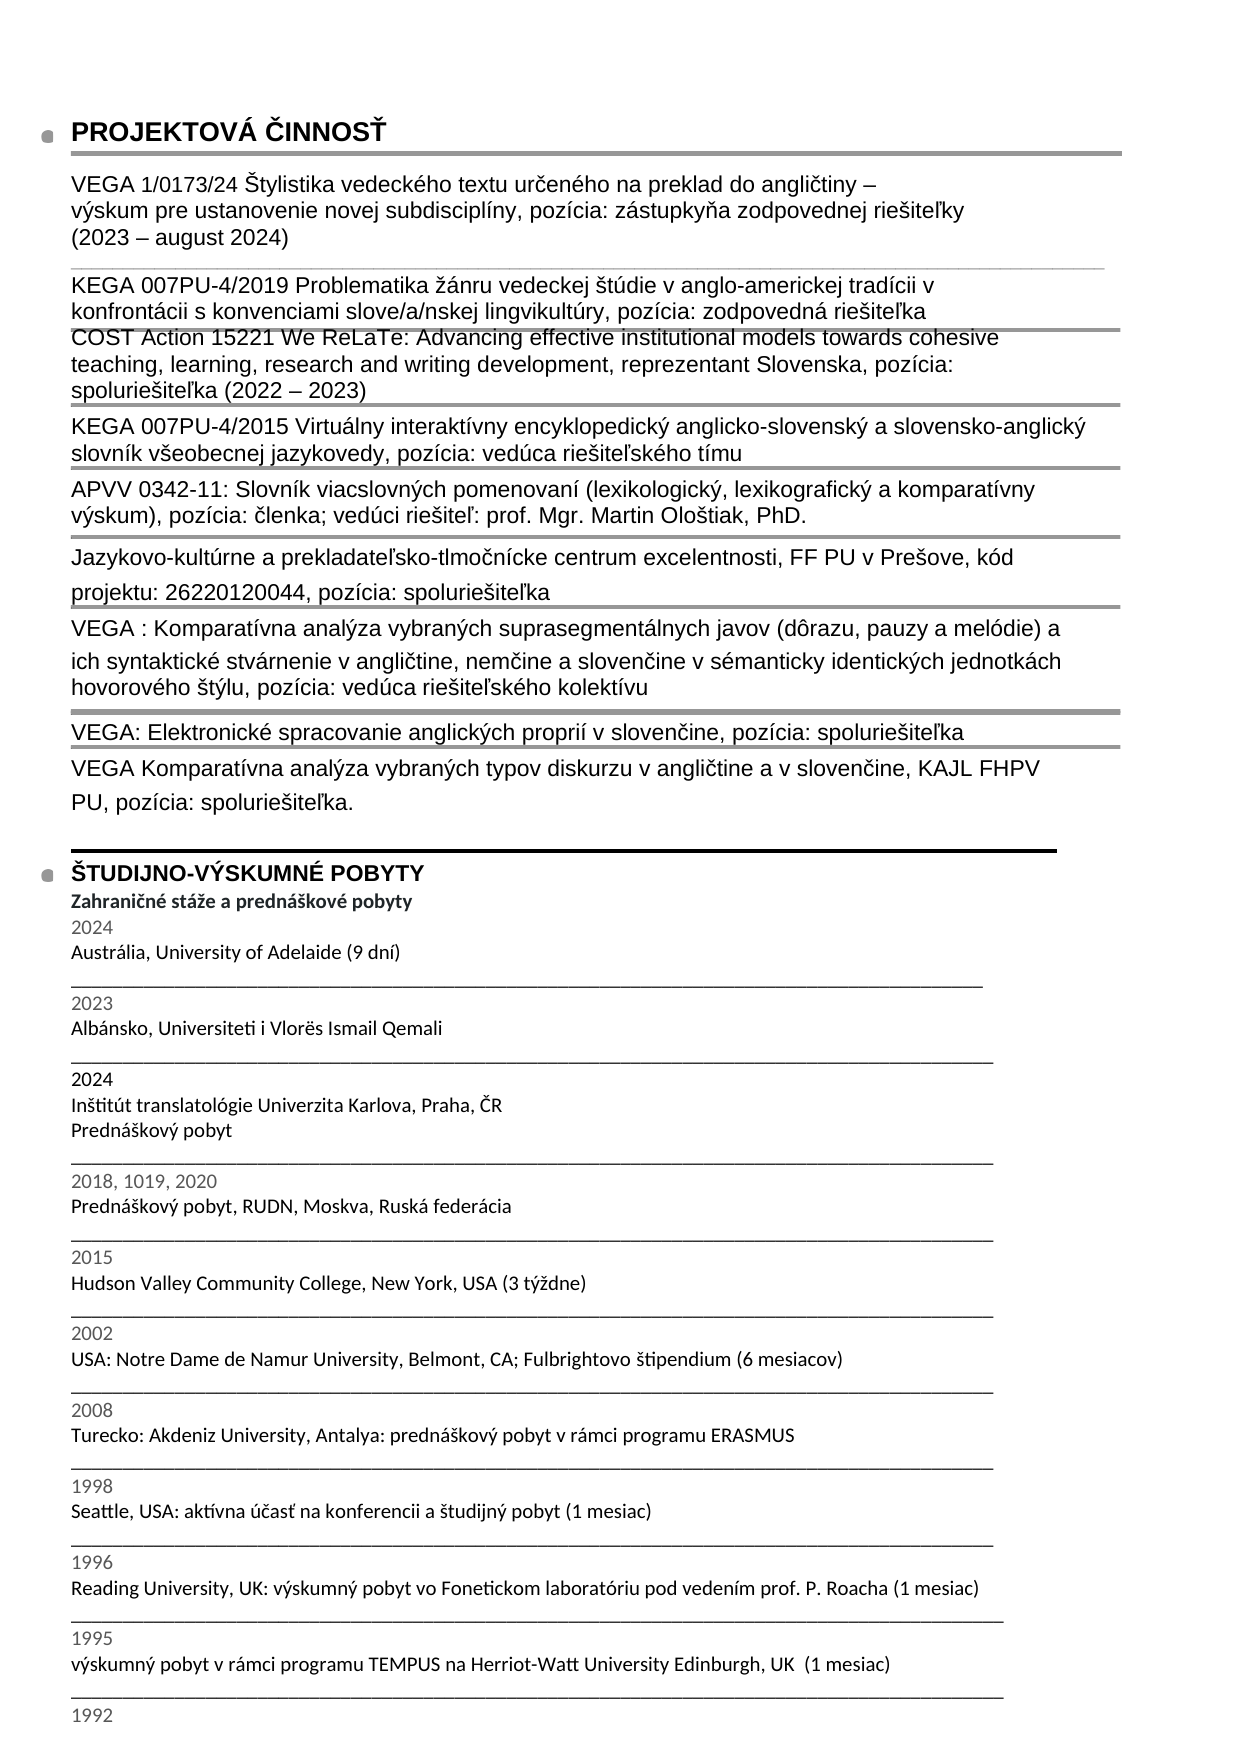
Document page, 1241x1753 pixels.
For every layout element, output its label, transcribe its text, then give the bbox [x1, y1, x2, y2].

text 2023 [71, 990, 1123, 1016]
text VEGA Komparatívna analýza vybraných typov diskurzu v angličtine a v slovenčine, KAJL FHPV PU, pozícia: spoluriešiteľka. [71, 754, 1057, 815]
text VEGA 1/0173/24 Štylistika vedeckého textu určeného na preklad do angličtiny – výskum pre ustanovenie novej subdisciplíny, pozícia: zástupkyňa zodpovednej riešiteľky (2023 – august 2024) [71, 171, 1017, 250]
text _________________________________________________________________________________________ [71, 1219, 1123, 1244]
picture [70, 151, 1122, 156]
picture [1080, 328, 1121, 332]
text Reading University, UK: výskumný pobyt vo Fonetickom laboratóriu pod vedením prof. P. Roacha (1 mesiac) [71, 1575, 1123, 1600]
text 1992 [71, 1702, 1123, 1727]
text _________________________________________________________________________________________ [71, 1143, 1123, 1168]
text Seattle, USA: aktívna účasť na konferencii a študijný pobyt (1 mesiac) _________________________________________________________________________________________ [71, 1498, 1123, 1549]
text 2002 [71, 1321, 1123, 1346]
text VEGA : Komparatívna analýza vybraných suprasegmentálnych javov (dôrazu, pauzy a melódie) a [71, 615, 1123, 642]
text 1995 [71, 1626, 1123, 1651]
text 2024 [71, 1066, 1123, 1092]
text __________________________________________________________________________________________ [71, 1676, 1123, 1702]
text 2015 [71, 1244, 1123, 1270]
text 2008 [71, 1397, 1123, 1422]
picture [70, 466, 1121, 470]
text ŠTUDIJNO-VÝSKUMNÉ POBYTY [71, 860, 1123, 886]
text Hudson Valley Community College, New York, USA (3 týždne) [71, 1270, 1123, 1295]
picture [70, 535, 1121, 539]
picture [41, 869, 54, 882]
picture [70, 605, 1121, 609]
text ________________________________________________________________________________________ [71, 965, 1123, 990]
text 1996 [71, 1549, 1123, 1575]
text __________________________________________________________________________________________ [71, 1600, 1123, 1626]
picture [41, 130, 54, 143]
text Austrália, University of Adelaide (9 dní) [71, 939, 1123, 965]
picture [70, 403, 1121, 407]
text _________________________________________________________________________________________ [71, 1371, 1123, 1397]
text Inštitút translatológie Univerzita Karlova, Praha, ČR [71, 1092, 1123, 1117]
text Jazykovo-kultúrne a prekladateľsko-tlmočnícke centrum excelentnosti, FF PU v Prešove, kód projektu: 26220120044, pozícia: spoluriešiteľka [71, 544, 1105, 605]
text COST Action 15221 We ReLaTe: Advancing effective institutional models towards cohesive teaching, learning, research and writing development, reprezentant Slovenska, pozícia: spoluriešiteľka (2022 – 2023) [71, 324, 1080, 403]
text _________________________________________________________________________________________ [71, 1041, 1123, 1066]
picture [70, 745, 1121, 749]
text VEGA: Elektronické spracovanie anglických proprií v slovenčine, pozícia: spoluriešiteľka [71, 718, 1123, 745]
text KEGA 007PU-4/2019 Problematika žánru vedeckej štúdie v anglo-americkej tradícii v konfrontácii s konvenciami slove/a/nskej lingvikultúry, pozícia: zodpovedná riešiteľka [71, 272, 1017, 324]
text _________________________________________________________________________________________ 1998 [71, 1448, 1123, 1498]
text výskumný pobyt v rámci programu TEMPUS na Herriot-Watt University Edinburgh, UK (1 mesiac) [71, 1651, 1123, 1676]
text Zahraničné stáže a prednáškové pobyty 2024 [71, 888, 1123, 939]
text _________________________________________________________________________________________ [71, 1295, 1123, 1321]
text 2018, 1019, 2020 [71, 1168, 1123, 1193]
text KEGA 007PU-4/2015 Virtuálny interaktívny encyklopedický anglicko-slovenský a slovensko-anglický slovník všeobecnej jazykovedy, pozícia: vedúca riešiteľského tímu [71, 413, 1123, 466]
text USA: Notre Dame de Namur University, Belmont, CA; Fulbrightovo štipendium (6 mesiacov) [71, 1346, 1123, 1371]
text ___________________________________________________________________________________________________ [71, 250, 1123, 272]
text Prednáškový pobyt [71, 1117, 1123, 1143]
text Turecko: Akdeniz University, Antalya: prednáškový pobyt v rámci programu ERASMUS [71, 1422, 1123, 1448]
text PROJEKTOVÁ ČINNOSŤ [71, 116, 1123, 147]
text ich syntaktické stvárnenie v angličtine, nemčine a slovenčine v sémanticky identických jednotkách hovorového štýlu, pozícia: vedúca riešiteľského kolektívu [71, 648, 1123, 701]
text APVV 0342-11: Slovník viacslovných pomenovaní (lexikologický, lexikografický a komparatívny výskum), pozícia: členka; vedúci riešiteľ: prof. Mgr. Martin Ološtiak, PhD. [71, 476, 1123, 528]
picture [70, 709, 1121, 715]
text Prednáškový pobyt, RUDN, Moskva, Ruská federácia [71, 1193, 1123, 1219]
text Albánsko, Universiteti i Vlorës Ismail Qemali [71, 1016, 1123, 1041]
